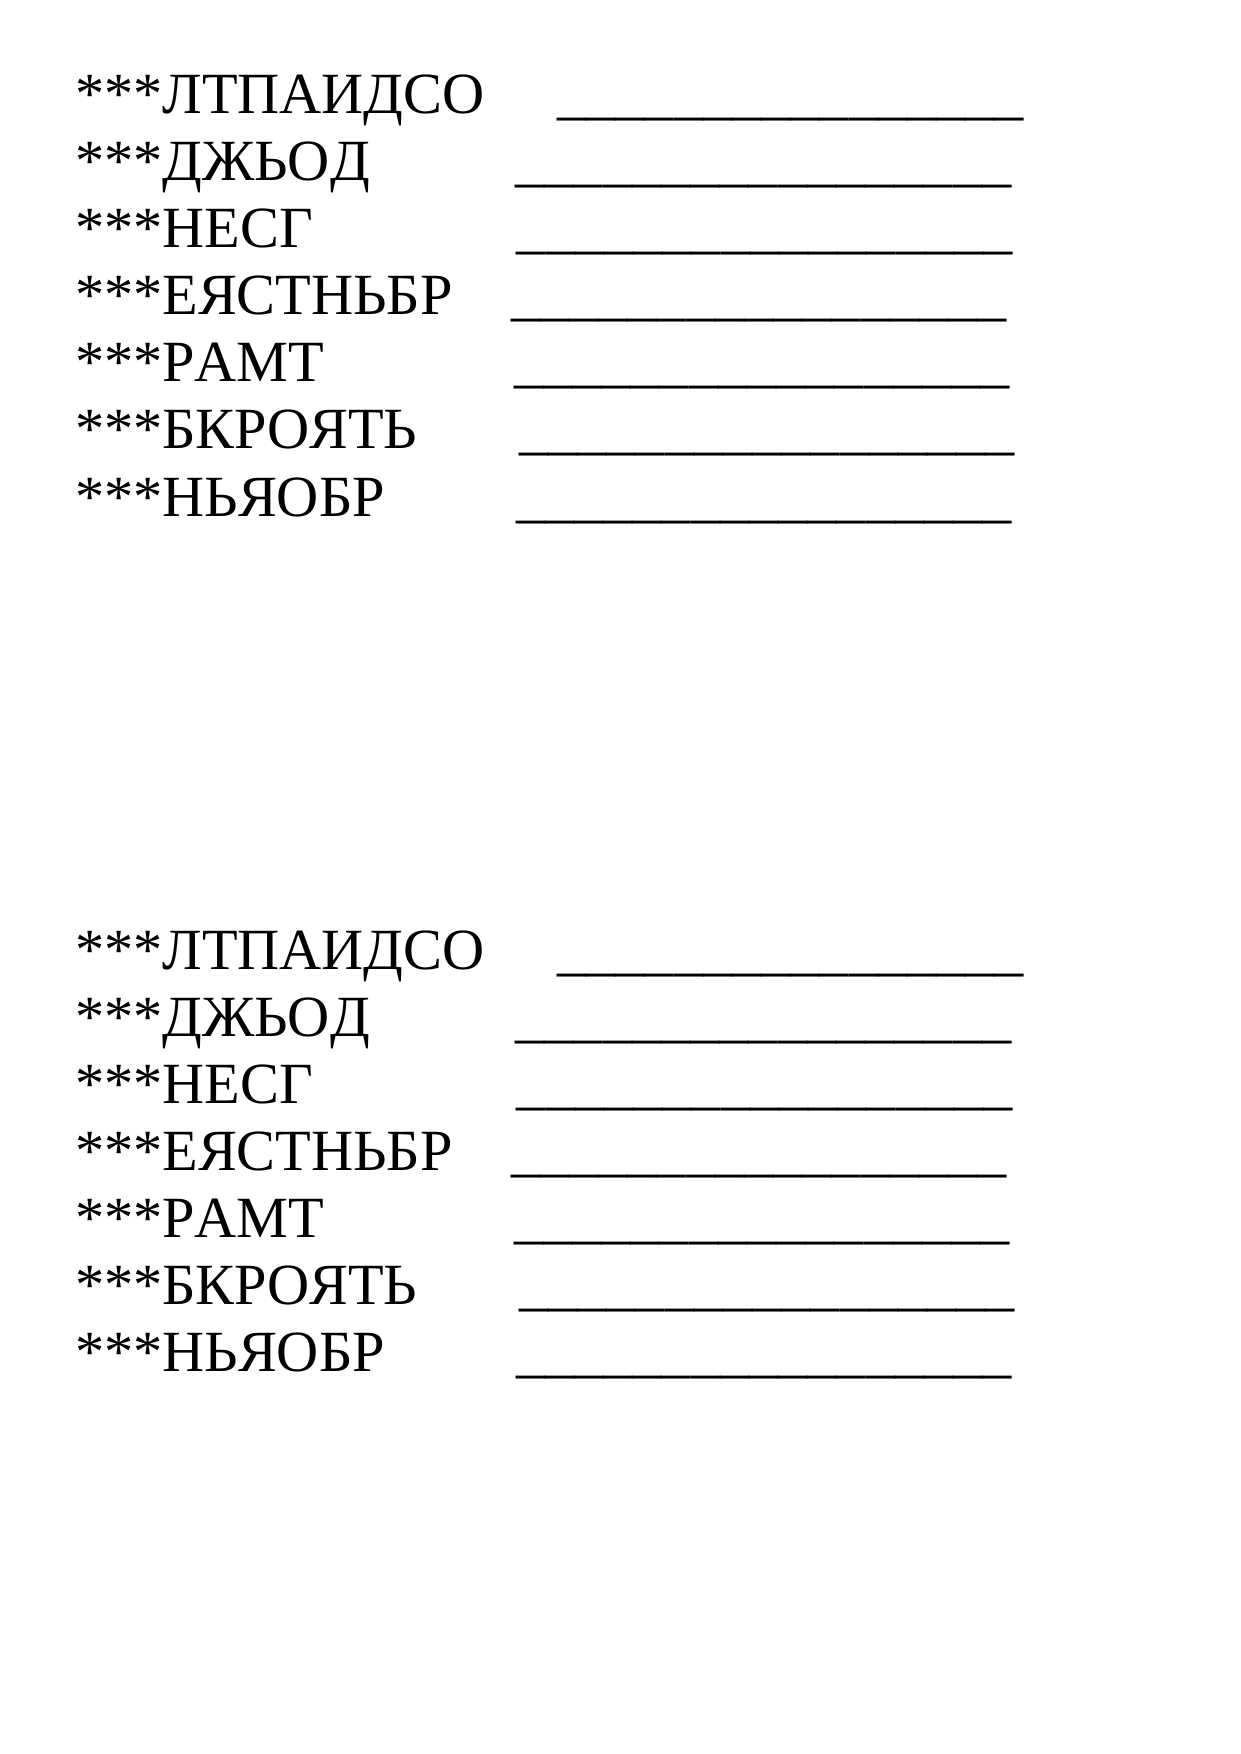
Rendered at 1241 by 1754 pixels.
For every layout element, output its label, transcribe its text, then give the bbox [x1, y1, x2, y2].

text ***ЛТПАИДСО ________________ [75, 59, 1181, 126]
text ***ДЖЬОД _________________ [75, 126, 1181, 193]
text ***ЛТПАИДСО ________________ [75, 915, 1181, 982]
text ***НЕСГ _________________ ***ЕЯСТНЬБР _________________ ***РАМТ _________________ ***БКРОЯТЬ _________________ ***НЬЯОБР _________________ [75, 1049, 1181, 1384]
text ***НЕСГ _________________ ***ЕЯСТНЬБР _________________ ***РАМТ _________________ ***БКРОЯТЬ _________________ ***НЬЯОБР _________________ [75, 193, 1181, 529]
text ***ДЖЬОД _________________ [75, 982, 1181, 1049]
